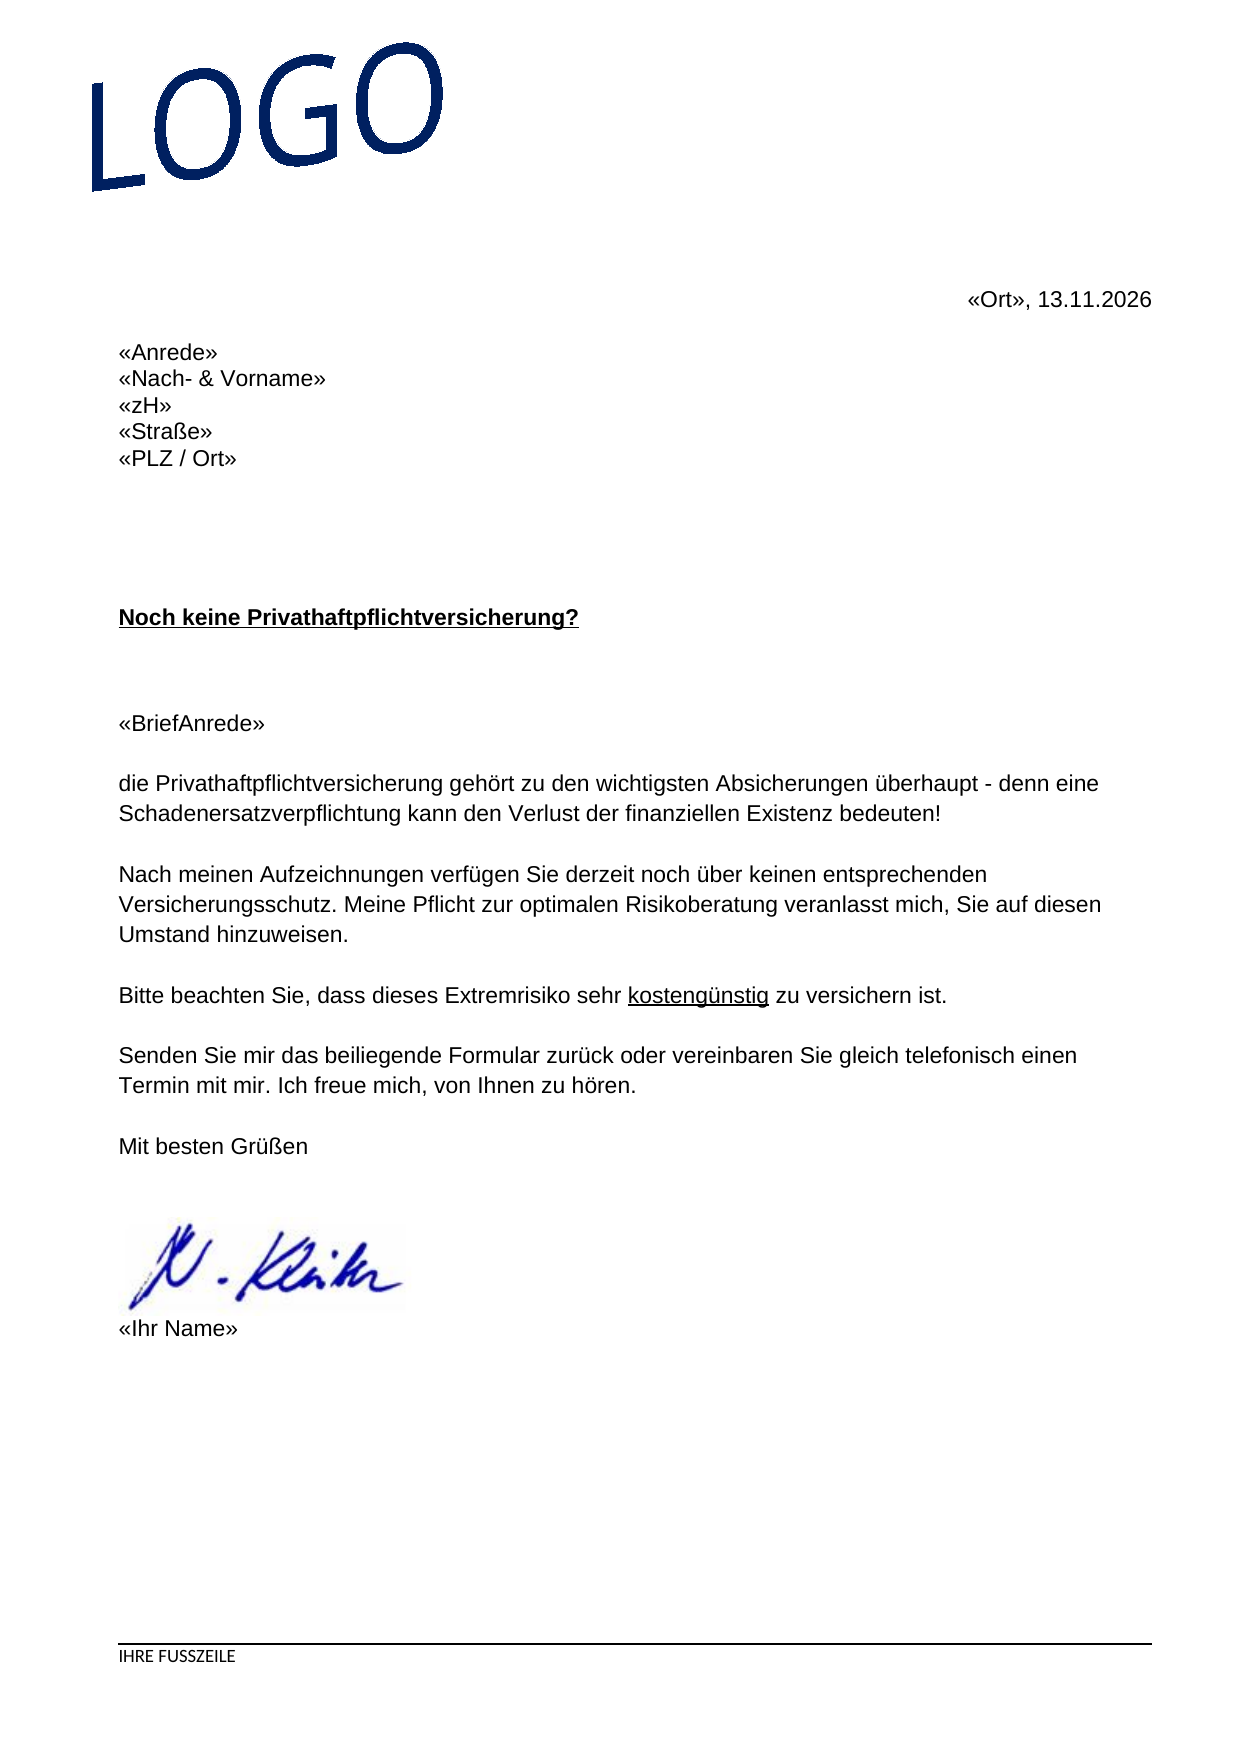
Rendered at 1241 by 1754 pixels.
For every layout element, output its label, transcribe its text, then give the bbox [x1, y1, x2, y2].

text «Anrede» [118, 339, 1152, 365]
text «zH» [118, 392, 1152, 418]
text «BriefAnrede» [118, 710, 1152, 736]
text «Straße» [118, 418, 1152, 444]
text Mit besten Grüßen [118, 1133, 1152, 1159]
text Bitte beachten Sie, dass dieses Extremrisiko sehr kostengünstig zu versichern ist. [118, 982, 1152, 1008]
text «PLZ / Ort» [118, 444, 1152, 471]
text «Ihr Name» [118, 1217, 1167, 1342]
text Noch keine Privathaftpflichtversicherung? [118, 604, 1152, 631]
text «Nach- & Vorname» [118, 365, 1152, 392]
text Senden Sie mir das beiliegende Formular zurück oder vereinbaren Sie gleich telefonisch einen Termin mit mir. Ich freue mich, von Ihnen zu hören. [118, 1042, 1152, 1098]
text die Privathaftpflichtversicherung gehört zu den wichtigsten Absicherungen überhaupt - denn eine Schadenersatzverpflichtung kann den Verlust der finanziellen Existenz bedeuten! [118, 770, 1152, 827]
text Nach meinen Aufzeichnungen verfügen Sie derzeit noch über keinen entsprechenden Versicherungsschutz. Meine Pflicht zur optimalen Risikoberatung veranlasst mich, Sie auf diesen Umstand hinzuweisen. [118, 861, 1152, 947]
text «Ort», 22.09.2014 [74, 286, 1152, 313]
